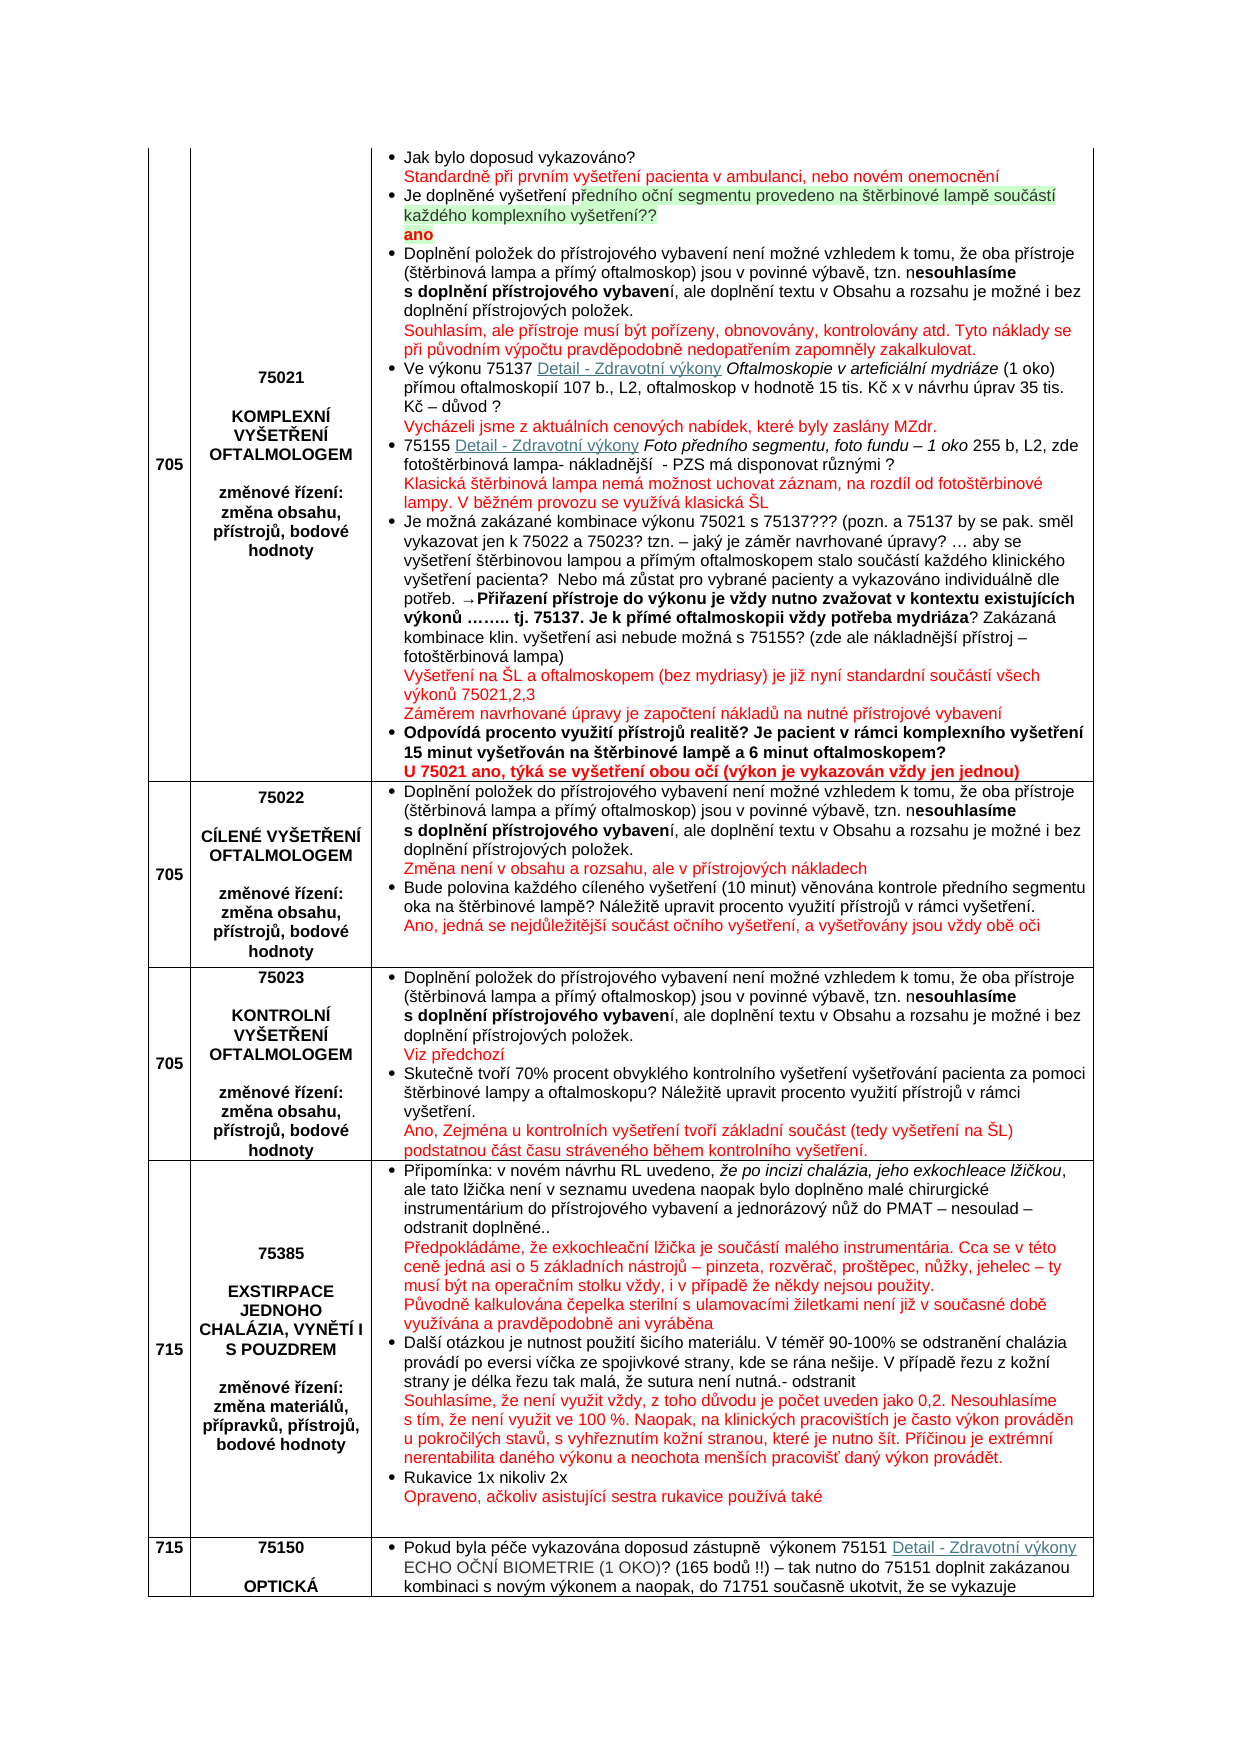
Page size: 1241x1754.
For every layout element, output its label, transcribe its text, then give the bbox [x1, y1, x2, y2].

table_header Jak bylo doposud vykazováno? Standardně při prvním vyšetření pacienta v ambulanci, nebo novém onemocnění Je doplněné vyšetření předního oční segmentu provedeno na štěrbinové lampě součástí každého komplexního vyšetření?? ano Doplnění položek do přístrojového vybavení není možné vzhledem k tomu, že oba přístroje (štěrbinová lampa a přímý oftalmoskop) jsou v povinné výbavě, tzn. nesouhlasíme s doplnění přístrojového vybavení, ale doplnění textu v Obsahu a rozsahu je možné i bez doplnění přístrojových položek. Souhlasím, ale přístroje musí být pořízeny, obnovovány, kontrolovány atd. Tyto náklady se při původním výpočtu pravděpodobně nedopatřením zapomněly zakalkulovat. Ve výkonu 75137 Detail - Zdravotní výkony Oftalmoskopie v arteficiální mydriáze (1 oko) přímou oftalmoskopií 107 b., L2, oftalmoskop v hodnotě 15 tis. Kč x v návrhu úprav 35 tis. Kč – důvod ? Vycházeli jsme z aktuálních cenových nabídek, které byly zaslány MZdr. 75155 Detail - Zdravotní výkony Foto předního segmentu, foto fundu – 1 oko 255 b, L2, zde fotoštěrbinová lampa- nákladnější - PZS má disponovat různými ? Klasická štěrbinová lampa nemá možnost uchovat záznam, na rozdíl od fotoštěrbinové lampy. V běžném provozu se využívá klasická ŠL Je možná zakázané kombinace výkonu 75021 s 75137??? (pozn. a 75137 by se pak. směl vykazovat jen k 75022 a 75023? tzn. – jaký je záměr navrhované úpravy? … aby se vyšetření štěrbinovou lampou a přímým oftalmoskopem stalo součástí každého klinického vyšetření pacienta? Nebo má zůstat pro vybrané pacienty a vykazováno individuálně dle potřeb. →Přiřazení přístroje do výkonu je vždy nutno zvažovat v kontextu existujících výkonů …….. tj. 75137. Je k přímé oftalmoskopii vždy potřeba mydriáza? Zakázaná kombinace klin. vyšetření asi nebude možná s 75155? (zde ale nákladnější přístroj – fotoštěrbinová lampa) Vyšetření na ŠL a oftalmoskopem (bez mydriasy) je již nyní standardní součástí všech výkonů 75021,2,3 Záměrem navrhované úpravy je započtení nákladů na nutné přístrojové vybavení Odpovídá procento využití přístrojů realitě? Je pacient v rámci komplexního vyšetření 15 minut vyšetřován na štěrbinové lampě a 6 minut oftalmoskopem? U 75021 ano, týká se vyšetření obou očí (výkon je vykazován vždy jen jednou) [372, 148, 1093, 781]
table_cell 715 [149, 1538, 190, 1596]
table_cell 705 [149, 968, 190, 1159]
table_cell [191, 1538, 371, 1596]
table_cell 75022 CÍLENÉ VYŠETŘENÍ OFTALMOLOGEM změnové řízení: změna obsahu, přístrojů, bodové hodnoty [191, 782, 371, 967]
table_cell 715 [149, 1161, 190, 1537]
table_cell 75023 KONTROLNÍ VYŠETŘENÍ OFTALMOLOGEM změnové řízení: změna obsahu, přístrojů, bodové hodnoty [191, 968, 371, 1159]
table_header 705 [149, 148, 190, 781]
table_cell Připomínka: v novém návrhu RL uvedeno, že po incizi chalázia, jeho exkochleace lžičkou, ale tato lžička není v seznamu uvedena naopak bylo doplněno malé chirurgické instrumentárium do přístrojového vybavení a jednorázový nůž do PMAT – nesoulad – odstranit doplněné.. Předpokládáme, že exkochleační lžička je součástí malého instrumentária. Cca se v této ceně jedná asi o 5 základních nástrojů – pinzeta, rozvěrač, proštěpec, nůžky, jehelec – ty musí být na operačním stolku vždy, i v případě že někdy nejsou použity. Původně kalkulována čepelka sterilní s ulamovacími žiletkami není již v současné době využívána a pravděpodobně ani vyráběna Další otázkou je nutnost použití šicího materiálu. V téměř 90-100% se odstranění chalázia provádí po eversi víčka ze spojivkové strany, kde se rána nešije. V případě řezu z kožní strany je délka řezu tak malá, že sutura není nutná.- odstranit Souhlasíme, že není využit vždy, z toho důvodu je počet uveden jako 0,2. Nesouhlasíme s tím, že není využit ve 100 %. Naopak, na klinických pracovištích je často výkon prováděn u pokročilých stavů, s vyhřeznutím kožní stranou, které je nutno šít. Příčinou je extrémní nerentabilita daného výkonu a neochota menších pracovišť daný výkon provádět. Rukavice 1x nikoliv 2x Opraveno, ačkoliv asistující sestra rukavice používá také [372, 1161, 1093, 1537]
table_cell 705 [149, 782, 190, 967]
table_cell 75385 EXSTIRPACE JEDNOHO CHALÁZIA, VYNĚTÍ I S POUZDREM změnové řízení: změna materiálů, přípravků, přístrojů, bodové hodnoty [191, 1161, 371, 1537]
table_cell Doplnění položek do přístrojového vybavení není možné vzhledem k tomu, že oba přístroje (štěrbinová lampa a přímý oftalmoskop) jsou v povinné výbavě, tzn. nesouhlasíme s doplnění přístrojového vybavení, ale doplnění textu v Obsahu a rozsahu je možné i bez doplnění přístrojových položek. Změna není v obsahu a rozsahu, ale v přístrojových nákladech Bude polovina každého cíleného vyšetření (10 minut) věnována kontrole předního segmentu oka na štěrbinové lampě? Náležitě upravit procento využití přístrojů v rámci vyšetření. Ano, jedná se nejdůležitější součást očního vyšetření, a vyšetřovány jsou vždy obě oči [372, 782, 1093, 967]
table_header 75021 KOMPLEXNÍ VYŠETŘENÍ OFTALMOLOGEM změnové řízení: změna obsahu, přístrojů, bodové hodnoty [191, 148, 371, 781]
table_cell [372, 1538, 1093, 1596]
table_cell Doplnění položek do přístrojového vybavení není možné vzhledem k tomu, že oba přístroje (štěrbinová lampa a přímý oftalmoskop) jsou v povinné výbavě, tzn. nesouhlasíme s doplnění přístrojového vybavení, ale doplnění textu v Obsahu a rozsahu je možné i bez doplnění přístrojových položek. Viz předchozí Skutečně tvoří 70% procent obvyklého kontrolního vyšetření vyšetřování pacienta za pomoci štěrbinové lampy a oftalmoskopu? Náležitě upravit procento využití přístrojů v rámci vyšetření. Ano, Zejména u kontrolních vyšetření tvoří základní součást (tedy vyšetření na ŠL) podstatnou část času stráveného během kontrolního vyšetření. [372, 968, 1093, 1159]
